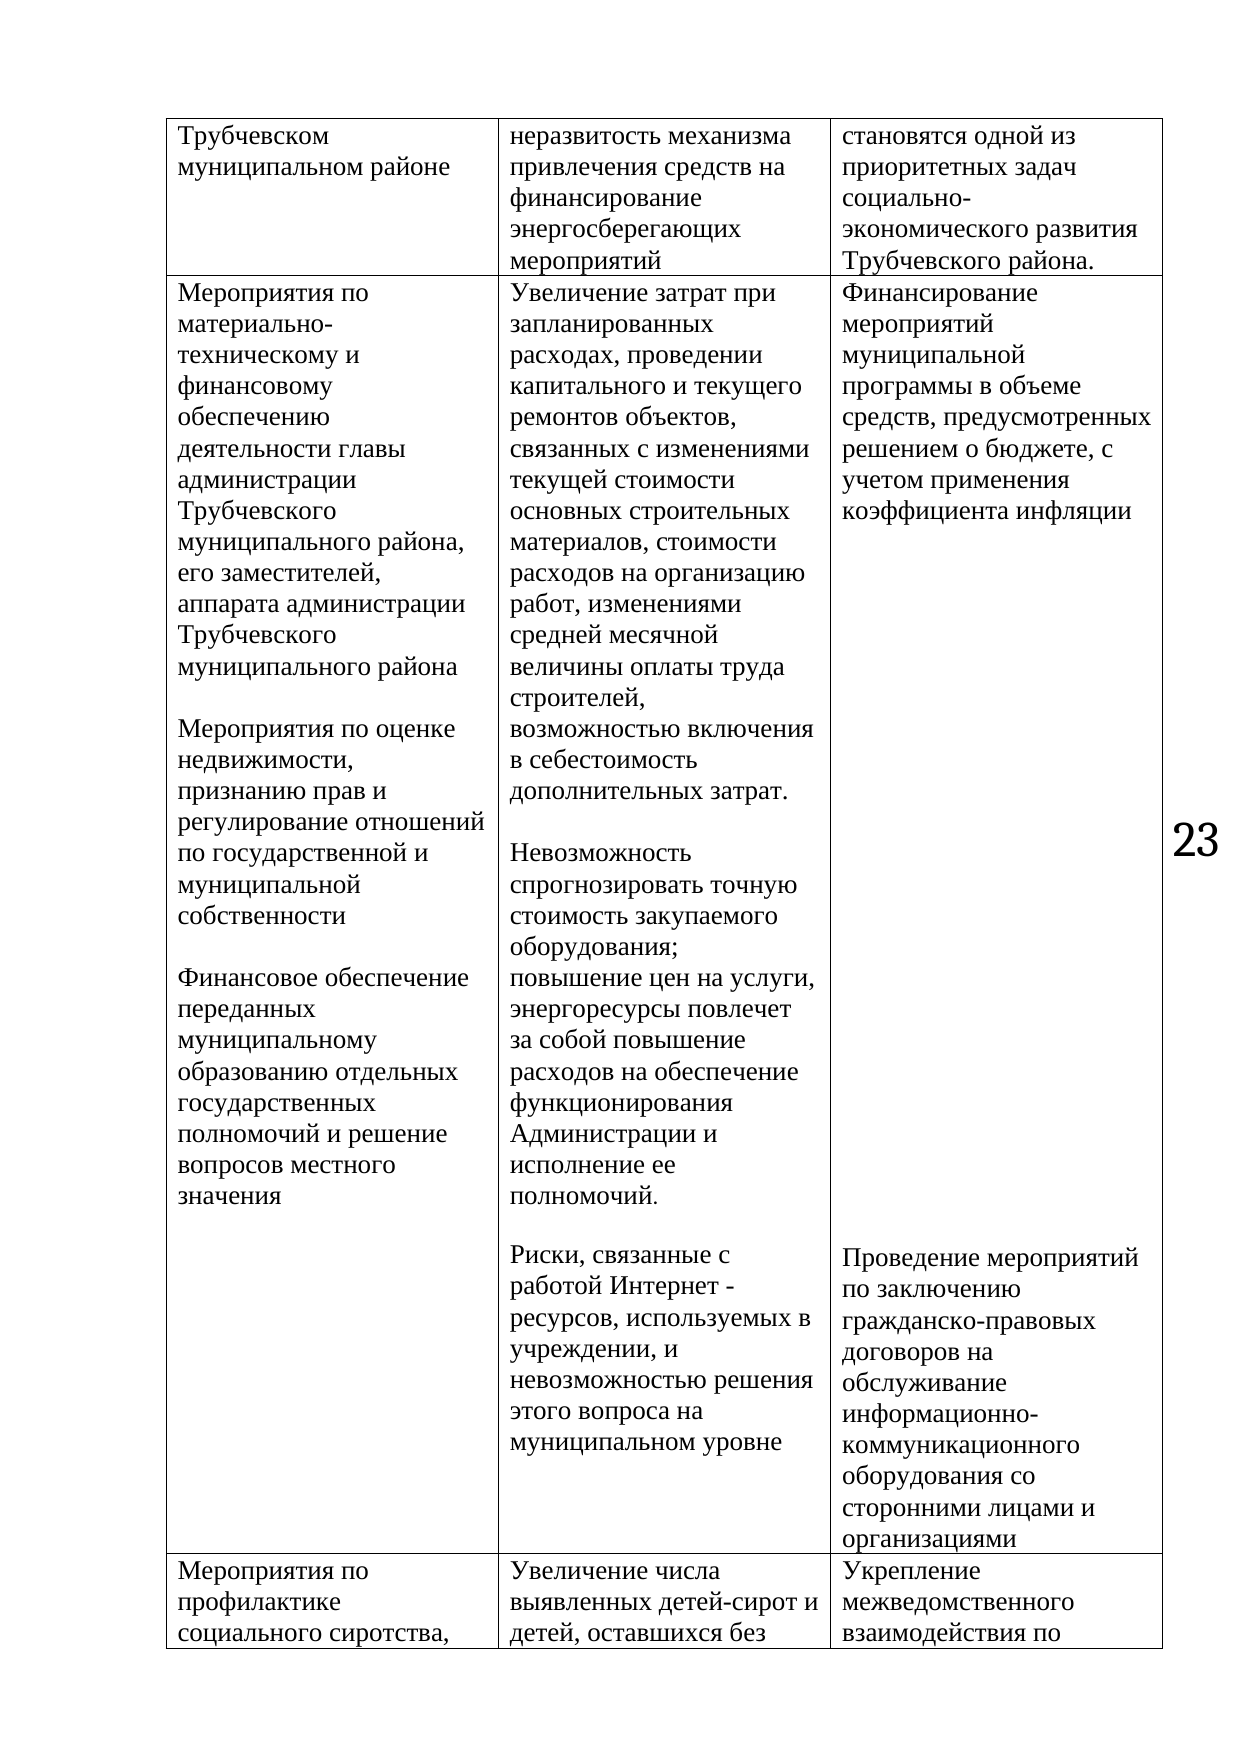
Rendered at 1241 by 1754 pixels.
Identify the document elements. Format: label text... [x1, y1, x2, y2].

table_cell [831, 119, 1162, 275]
table_cell Финансирование мероприятий муниципальной программы в объеме средств, предусмотренных решением о бюджете, с учетом применения коэффициента инфляции Проведение мероприятий по заключению гражданско-правовых договоров на обслуживание информационно-коммуникационного оборудования со сторонними лицами и организациями [831, 276, 1162, 1553]
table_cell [167, 119, 498, 275]
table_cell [499, 119, 830, 275]
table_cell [499, 1554, 830, 1647]
table_cell Увеличение затрат при запланированных расходах, проведении капитального и текущего ремонтов объектов, связанных с изменениями текущей стоимости основных строительных материалов, стоимости расходов на организацию работ, изменениями средней месячной величины оплаты труда строителей, возможностью включения в себестоимость дополнительных затрат. Невозможность спрогнозировать точную стоимость закупаемого оборудования; повышение цен на услуги, энергоресурсы повлечет за собой повышение расходов на обеспечение функционирования Администрации и исполнение ее полномочий. Риски, связанные с работой Интернет - ресурсов, используемых в учреждении, и невозможностью решения этого вопроса на муниципальном уровне [499, 276, 830, 1553]
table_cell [167, 1554, 498, 1647]
table_cell Мероприятия по материально-техническому и финансовому обеспечению деятельности главы администрации Трубчевского муниципального района, его заместителей, аппарата администрации Трубчевского муниципального района Мероприятия по оценке недвижимости, признанию прав и регулирование отношений по государственной и муниципальной собственности Финансовое обеспечение переданных муниципальному образованию отдельных государственных полномочий и решение вопросов местного значения [167, 276, 498, 1553]
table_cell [831, 1554, 1162, 1647]
